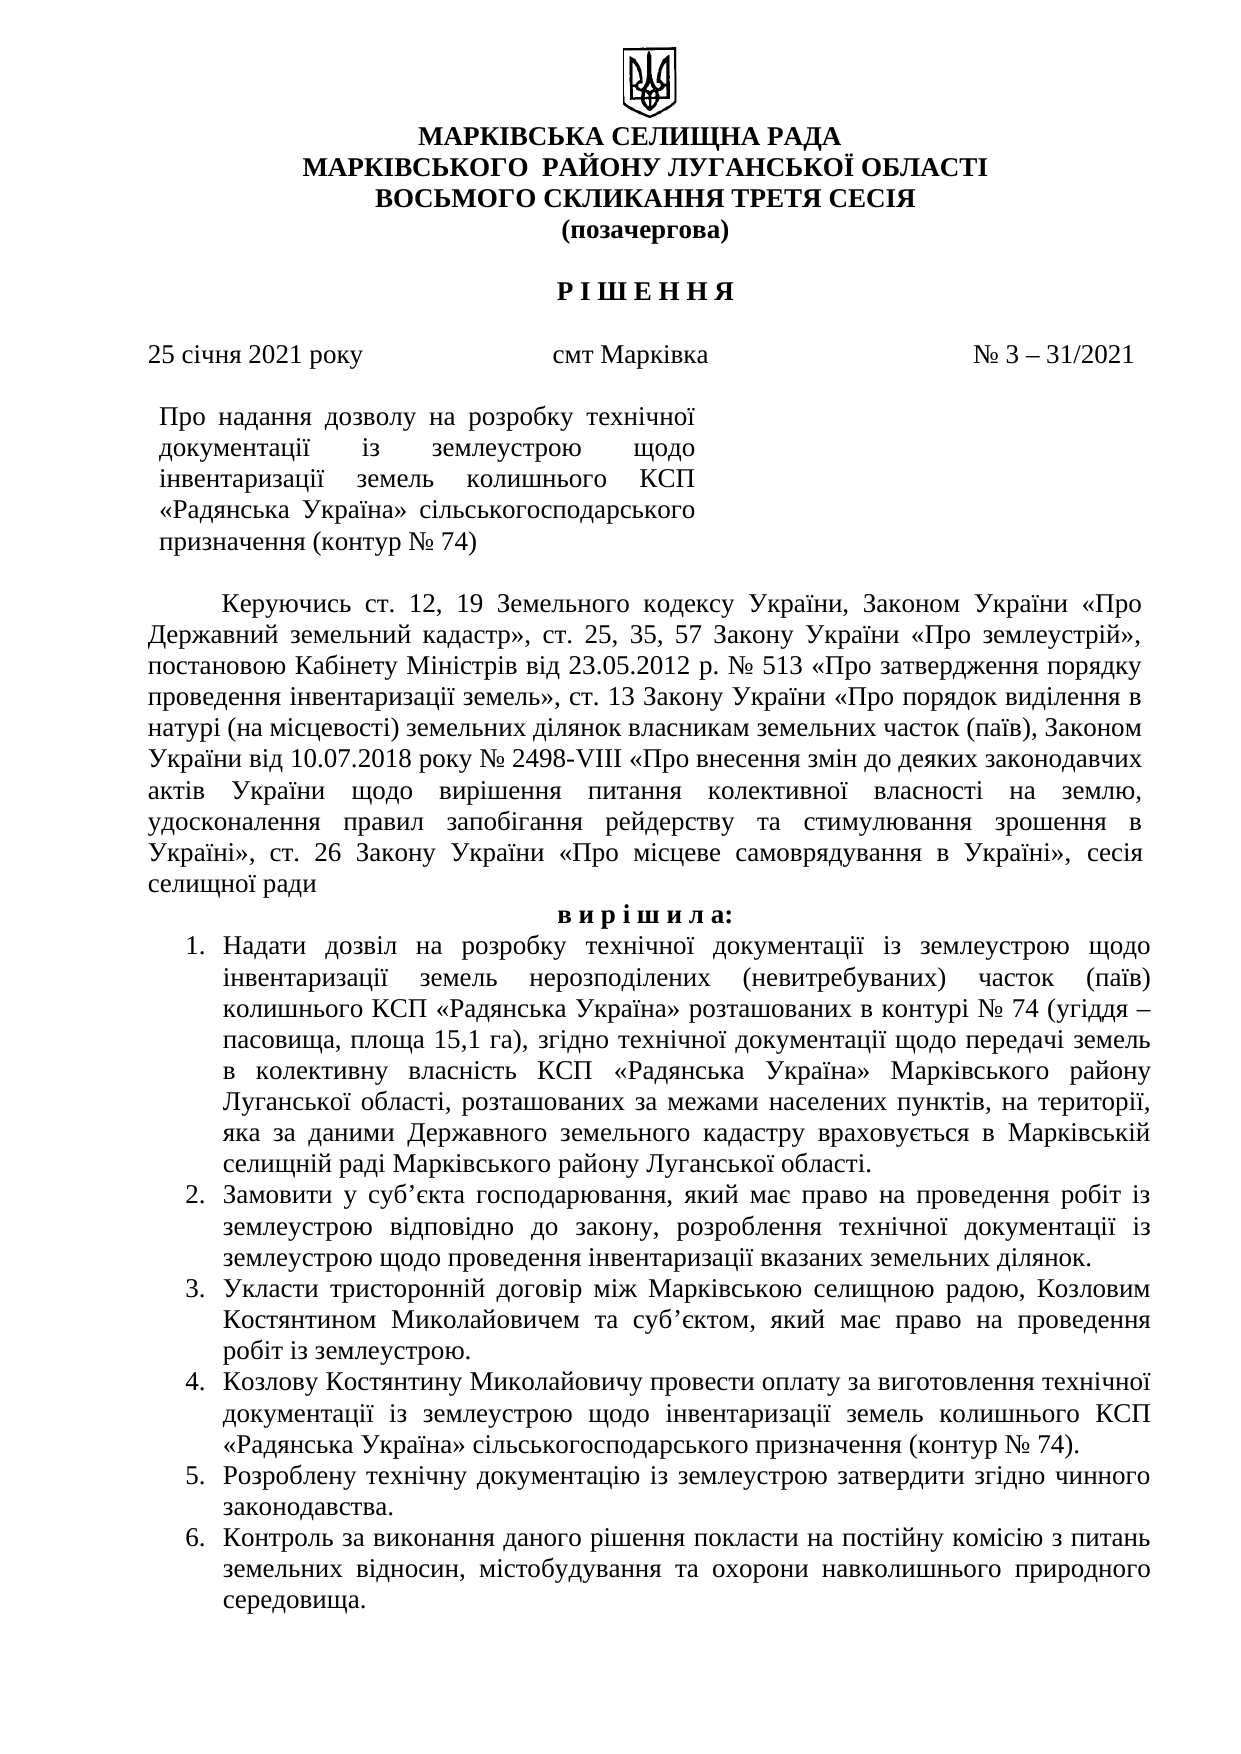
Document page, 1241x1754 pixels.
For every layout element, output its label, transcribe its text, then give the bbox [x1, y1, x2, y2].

list Розроблену технічну документацію із землеустрою затвердити згідно чинного законодавства. [185, 1459, 1152, 1521]
list Надати дозвіл на розробку технічної документації із землеустрою щодо інвентаризації земель нерозподілених (невитребуваних) часток (паїв) колишнього КСП «Радянська Україна» розташованих в контурі № 74 (угіддя – пасовища, площа 15,1 га), згідно технічної документації щодо передачі земель в колективну власність КСП «Радянська Україна» Марківського району Луганської області, розташованих за межами населених пунктів, на території, яка за даними Державного земельного кадастру враховується в Марківській селищній раді Марківського району Луганської області. [185, 929, 1152, 1179]
subtitle МАРКІВСЬКА СЕЛИЩНА РАДА [148, 120, 1143, 151]
text (позачергова) [148, 213, 1143, 244]
text 25 січня 2021 року смт Марківка № 3 – 31/2021 [148, 338, 1143, 369]
list Козлову Костянтину Миколайовичу провести оплату за виготовлення технічної документації із землеустрою щодо інвентаризації земель колишнього КСП «Радянська Україна» сільськогосподарського призначення (контур № 74). [185, 1366, 1152, 1459]
text в и р і ш и л а: [148, 898, 1143, 929]
text Керуючись ст. 12, 19 Земельного кодексу України, Законом України «Про Державний земельний кадастр», ст. 25, 35, 57 Закону України «Про землеустрій», постановою Кабінету Міністрів від 23.05.2012 р. № 513 «Про затвердження порядку проведення інвентаризації земель», ст. 13 Закону України «Про порядок виділення в натурі (на місцевості) земельних ділянок власникам земельних часток (паїв), Законом України від 10.07.2018 року № 2498-VIII «Про внесення змін до деяких законодавчих актів України щодо вирішення питання колективної власності на землю, удосконалення правил запобігання рейдерству та стимулювання зрошення в Україні», ст. 26 Закону України «Про місцеве самоврядування в Україні», сесія селищної ради [148, 587, 1143, 898]
list Замовити у суб’єкта господарювання, який має право на проведення робіт із землеустрою відповідно до закону, розроблення технічної документації із землеустрою щодо проведення інвентаризації вказаних земельних ділянок. [185, 1179, 1152, 1272]
subtitle МАРКІВСЬКОГО РАЙОНУ ЛУГАНСЬКОЇ ОБЛАСТІ [148, 151, 1143, 182]
text Р І Ш Е Н Н Я [148, 275, 1143, 307]
list Укласти тристоронній договір між Марківською селищною радою, Козловим Костянтином Миколайовичем та суб’єктом, який має право на проведення робіт із землеустрою. [185, 1272, 1152, 1366]
text ВОСЬМОГО СКЛИКАННЯ ТРЕТЯ СЕСІЯ [148, 182, 1143, 213]
table_header Про надання дозволу на розробку технічної документації із землеустрою щодо інвентаризації земель колишнього КСП «Радянська Україна» сільськогосподарського призначення (контур № 74) [148, 400, 707, 587]
picture [623, 47, 677, 118]
list Контроль за виконання даного рішення покласти на постійну комісію з питань земельних відносин, містобудування та охорони навколишнього природного середовища. [185, 1521, 1152, 1615]
